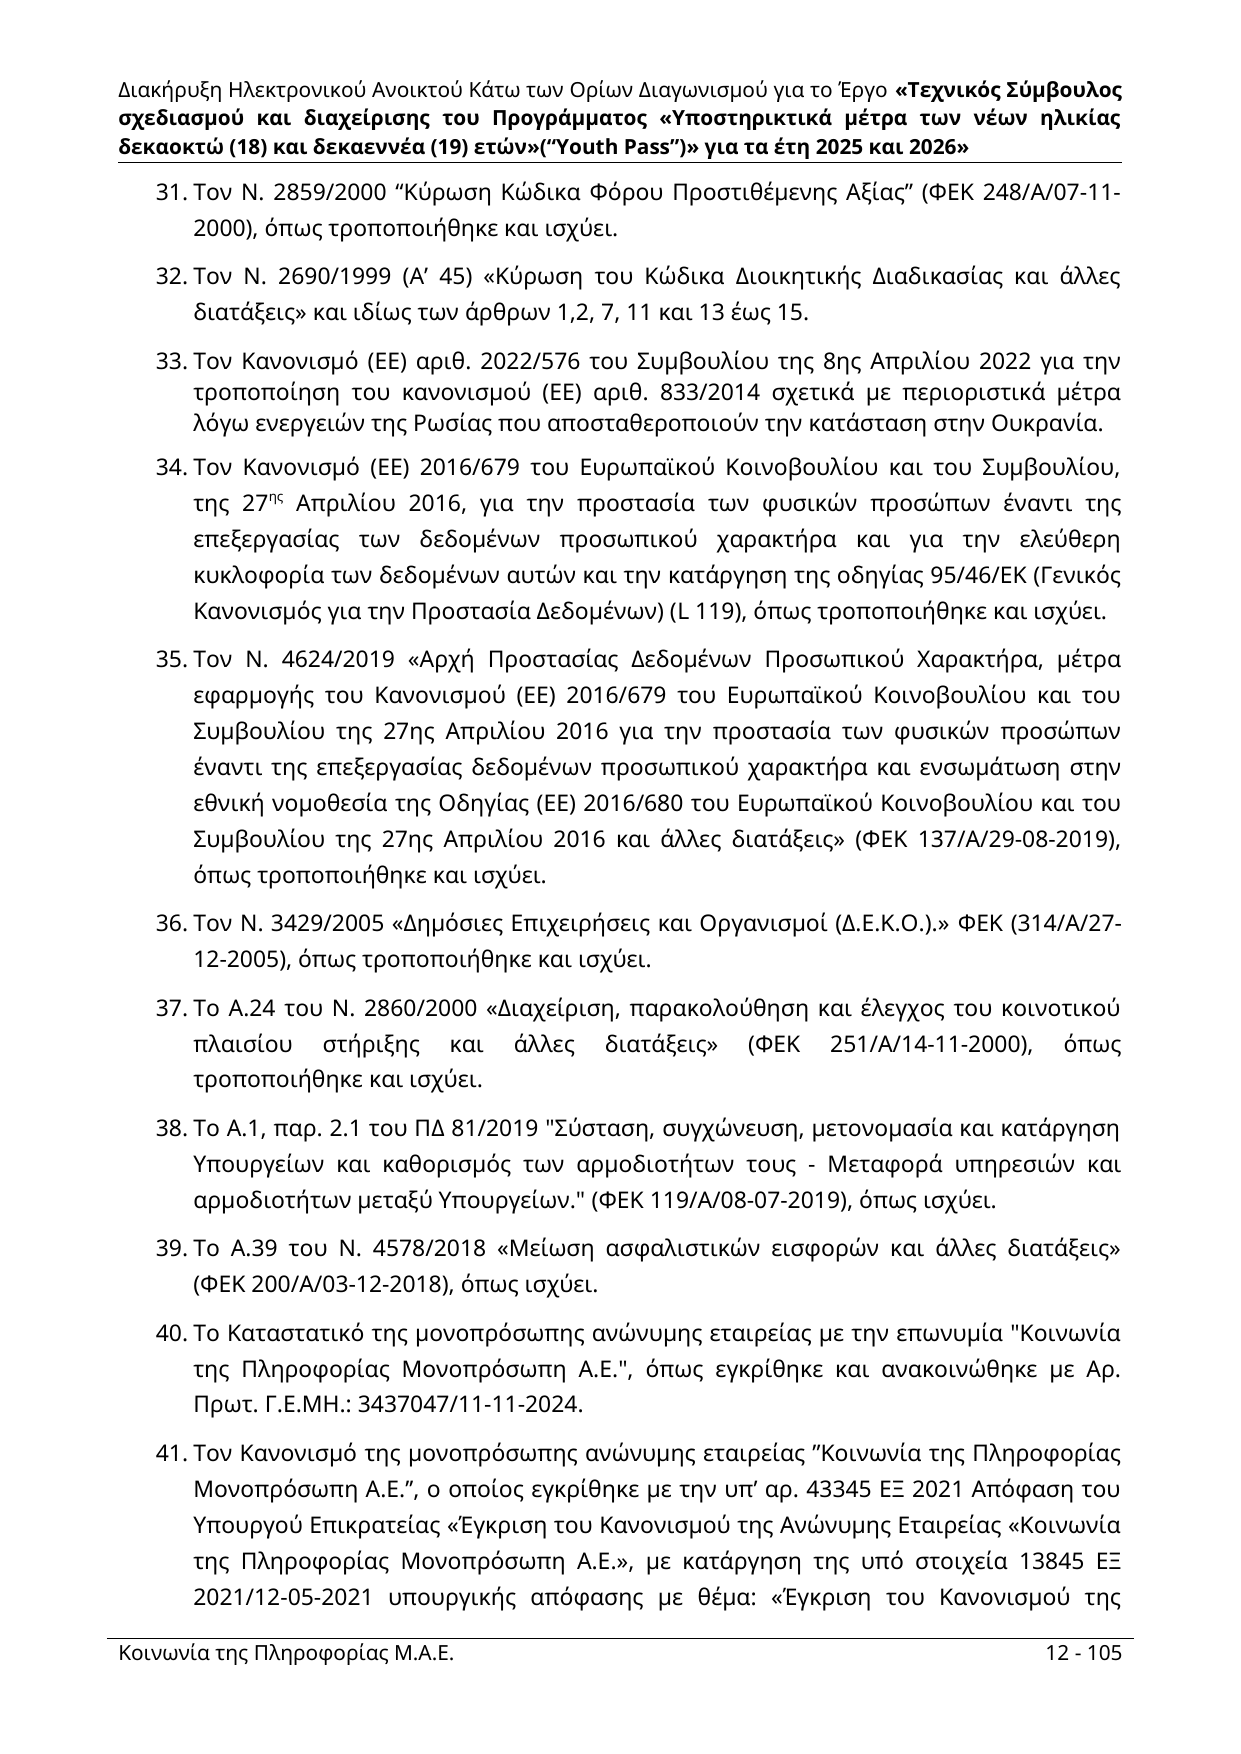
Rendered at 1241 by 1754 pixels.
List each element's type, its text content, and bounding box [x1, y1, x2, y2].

list Το Α.24 του Ν. 2860/2000 «Διαχείριση, παρακολούθηση και έλεγχος του κοινοτικού πλαισίου στήριξης και άλλες διατάξεις» (ΦΕΚ 251/Α/14-11-2000), όπως τροποποιήθηκε και ισχύει. [156, 992, 1122, 1095]
list Τον Ν. 4624/2019 «Αρχή Προστασίας Δεδομένων Προσωπικού Χαρακτήρα, μέτρα εφαρμογής του Κανονισμού (ΕΕ) 2016/679 του Ευρωπαϊκού Κοινοβουλίου και του Συμβουλίου της 27ης Απριλίου 2016 για την προστασία των φυσικών προσώπων έναντι της επεξεργασίας δεδομένων προσωπικού χαρακτήρα και ενσωμάτωση στην εθνική νομοθεσία της Οδηγίας (ΕΕ) 2016/680 του Ευρωπαϊκού Κοινοβουλίου και του Συμβουλίου της 27ης Απριλίου 2016 και άλλες διατάξεις» (ΦΕΚ 137/Α/29-08-2019), όπως τροποποιήθηκε και ισχύει. [156, 643, 1122, 890]
list Τον Κανονισμό (ΕΕ) αριθ. 2022/576 του Συμβουλίου της 8ης Απριλίου 2022 για την τροποποίηση του κανονισμού (ΕΕ) αριθ. 833/2014 σχετικά με περιοριστικά μέτρα λόγω ενεργειών της Ρωσίας που αποσταθεροποιούν την κατάσταση στην Ουκρανία. [156, 345, 1122, 438]
list Το Α.39 του Ν. 4578/2018 «Μείωση ασφαλιστικών εισφορών και άλλες διατάξεις» (ΦΕΚ 200/Α/03-12-2018), όπως ισχύει. [156, 1232, 1122, 1299]
list Τον Κανονισμό (ΕΕ) 2016/679 του Ευρωπαϊκού Κοινοβουλίου και του Συμβουλίου, της 27ης Απριλίου 2016, για την προστασία των φυσικών προσώπων έναντι της επεξεργασίας των δεδομένων προσωπικού χαρακτήρα και για την ελεύθερη κυκλοφορία των δεδομένων αυτών και την κατάργηση της οδηγίας 95/46/ΕΚ (Γενικός Κανονισμός για την Προστασία Δεδομένων) (L 119), όπως τροποποιήθηκε και ισχύει. [156, 451, 1122, 626]
list Τον N. 3429/2005 «Δημόσιες Επιχειρήσεις και Οργανισμοί (Δ.Ε.Κ.Ο.).» ΦΕΚ (314/Α/27-12-2005), όπως τροποποιήθηκε και ισχύει. [156, 907, 1122, 974]
list Το Καταστατικό της μονοπρόσωπης ανώνυμης εταιρείας με την επωνυμία "Κοινωνία της Πληροφορίας Μονοπρόσωπη Α.Ε.", όπως εγκρίθηκε και ανακοινώθηκε με Αρ. Πρωτ. Γ.Ε.ΜΗ.: 3437047/11-11-2024. [156, 1317, 1122, 1420]
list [156, 1437, 1122, 1612]
list Τον Ν. 2690/1999 (Α’ 45) «Κύρωση του Κώδικα Διοικητικής Διαδικασίας και άλλες διατάξεις» και ιδίως των άρθρων 1,2, 7, 11 και 13 έως 15. [156, 260, 1122, 327]
list Τον Ν. 2859/2000 “Κύρωση Κώδικα Φόρου Προστιθέμενης Αξίας” (ΦΕΚ 248/Α/07-11-2000), όπως τροποποιήθηκε και ισχύει. [156, 176, 1122, 243]
list Το Α.1, παρ. 2.1 του ΠΔ 81/2019 "Σύσταση, συγχώνευση, μετονομασία και κατάργηση Υπουργείων και καθορισμός των αρμοδιοτήτων τους - Μεταφορά υπηρεσιών και αρμοδιοτήτων μεταξύ Υπουργείων." (ΦΕΚ 119/Α/08-07-2019), όπως ισχύει. [156, 1112, 1122, 1215]
